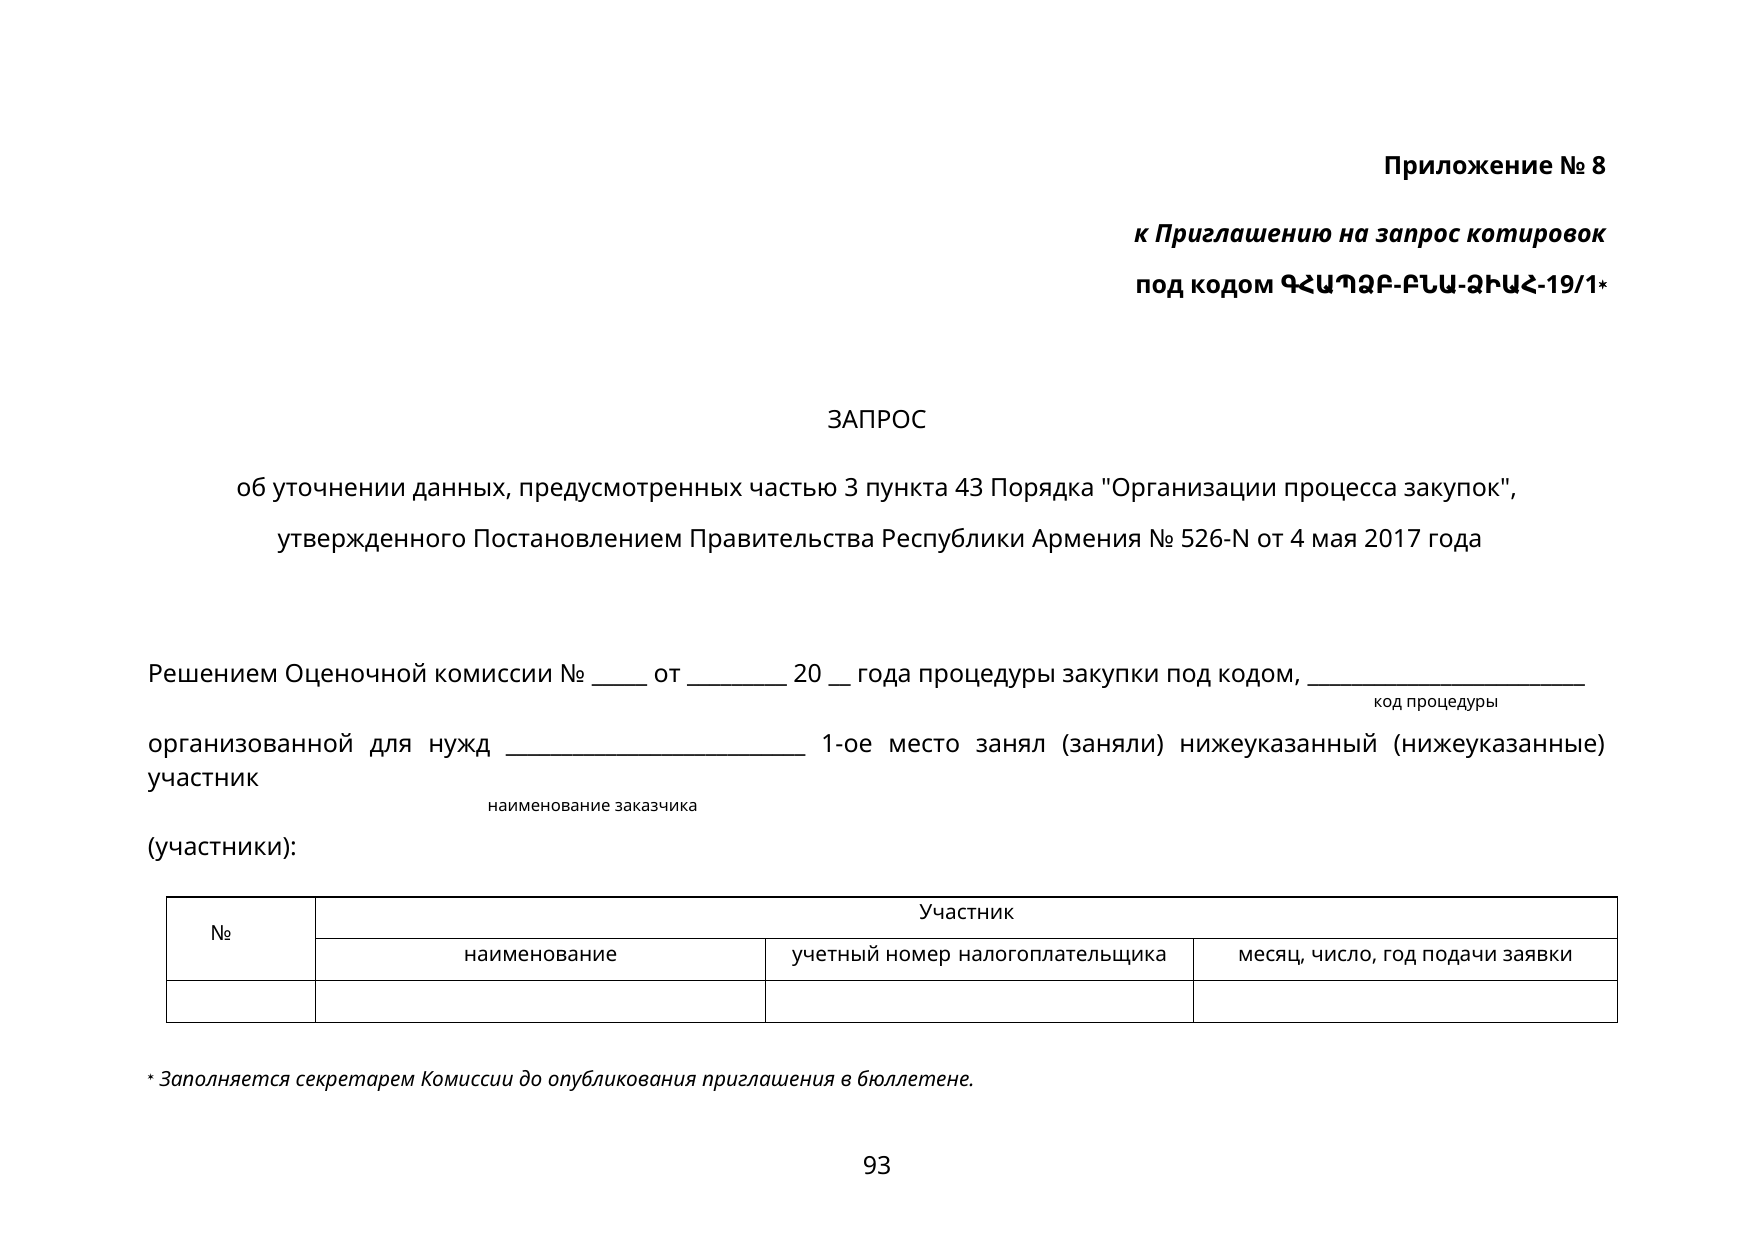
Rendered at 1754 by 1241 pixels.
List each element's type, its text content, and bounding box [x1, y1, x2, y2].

text код процедуры [1373, 690, 1606, 713]
table_cell [766, 981, 1193, 1022]
table_cell наименование [316, 939, 765, 980]
text (участники): [148, 829, 1606, 863]
table_header Участник [316, 898, 1617, 938]
table_cell учетный номер налогоплательщика [766, 939, 1193, 980]
table_header № [167, 898, 315, 980]
text наименование заказчика [487, 793, 1606, 816]
text организованной для нужд ___________________________ 1-ое место занял (заняли) нижеуказанный (нижеуказанные) участник [148, 725, 1606, 793]
text к Приглашению на запрос котировок под кодом ԳՀԱՊՁԲ-ԲՆԱ-ՁԻԱՀ-19/1 [148, 215, 1606, 301]
table_cell [167, 981, 315, 1022]
text об уточнении данных, предусмотренных частью 3 пункта 43 Порядка "Организации процесса закупок", утвержденного Постановлением Правительства Республики Армения № 526-N от 4 мая 2017 года [148, 469, 1606, 555]
table_cell месяц, число, год подачи заявки [1194, 939, 1617, 980]
text Решением Оценочной комиссии № _____ от _________ 20 __ года процедуры закупки под кодом, _________________________ [148, 656, 1606, 690]
text Приложение № 8 [148, 148, 1606, 182]
table_cell [316, 981, 765, 1022]
table_cell [1194, 981, 1617, 1022]
text ЗАПРОС [148, 402, 1606, 436]
